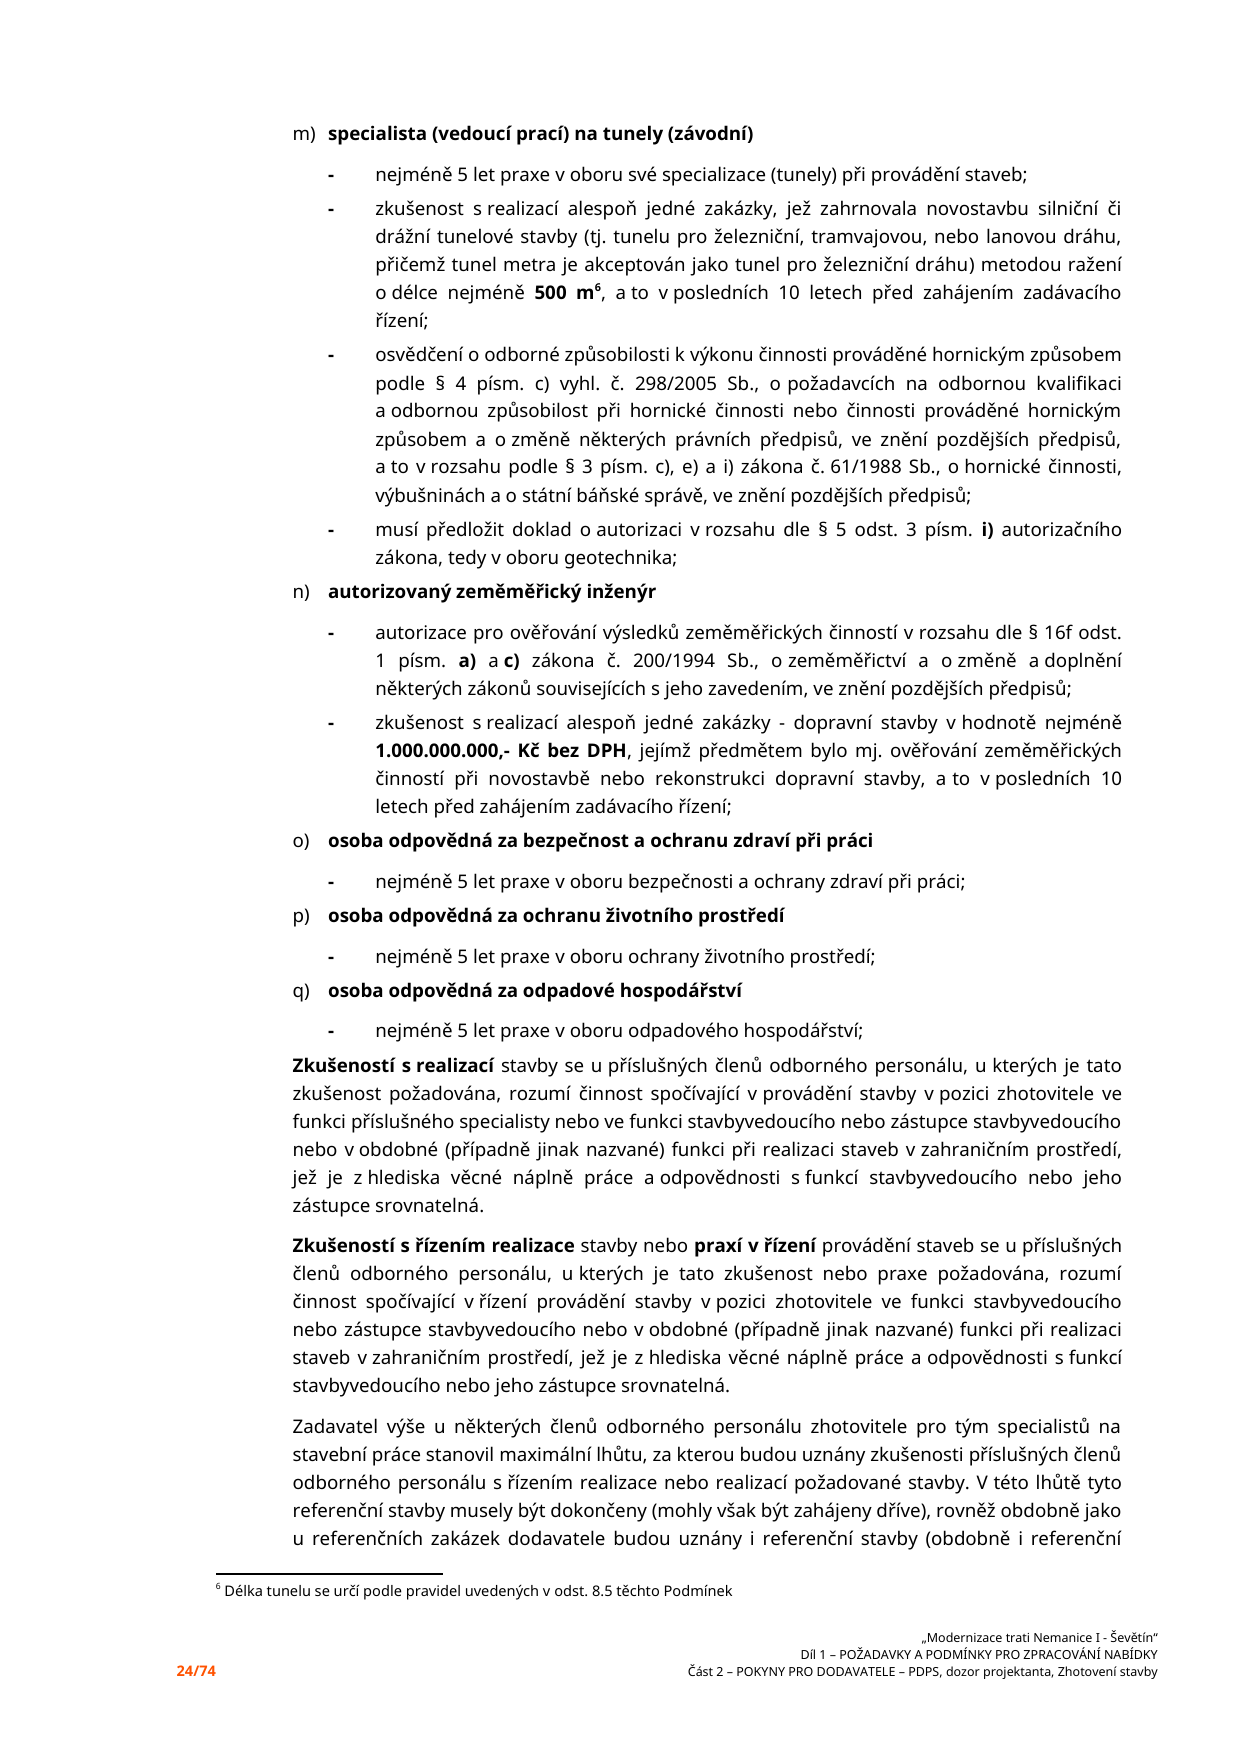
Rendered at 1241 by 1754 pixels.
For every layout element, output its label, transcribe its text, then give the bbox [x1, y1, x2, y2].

text autorizace pro ověřování výsledků zeměměřických činností v rozsahu dle § 16f odst. 1 písm. a) a c) zákona č. 200/1994 Sb., o zeměměřictví a o změně a doplnění některých zákonů souvisejících s jeho zavedením, ve znění pozdějších předpisů; [328, 619, 1122, 701]
text autorizovaný zeměměřický inženýr [292, 578, 1122, 604]
text Zkušeností s řízením realizace stavby nebo praxí v řízení provádění staveb se u příslušných členů odborného personálu, u kterých je tato zkušenost nebo praxe požadována, rozumí činnost spočívající v řízení provádění stavby v pozici zhotovitele ve funkci stavbyvedoucího nebo zástupce stavbyvedoucího nebo v obdobné (případně jinak nazvané) funkci při realizaci staveb v zahraničním prostředí, jež je z hlediska věcné náplně práce a odpovědnosti s funkcí stavbyvedoucího nebo jeho zástupce srovnatelná. [292, 1233, 1122, 1398]
text specialista (vedoucí prací) na tunely (závodní) [292, 121, 1122, 146]
text osoba odpovědná za ochranu životního prostředí [292, 902, 1122, 928]
text osoba odpovědná za bezpečnost a ochranu zdraví při práci [292, 828, 1122, 853]
text osvědčení o odborné způsobilosti k výkonu činnosti prováděné hornickým způsobem podle § 4 písm. c) vyhl. č. 298/2005 Sb., o požadavcích na odbornou kvalifikaci a odbornou způsobilost při hornické činnosti nebo činnosti prováděné hornickým způsobem a o změně některých právních předpisů, ve znění pozdějších předpisů, a to v rozsahu podle § 3 písm. c), e) a i) zákona č. 61/1988 Sb., o hornické činnosti, výbušninách a o státní báňské správě, ve znění pozdějších předpisů; [328, 342, 1122, 507]
text Zkušeností s realizací stavby se u příslušných členů odborného personálu, u kterých je tato zkušenost požadována, rozumí činnost spočívající v provádění stavby v pozici zhotovitele ve funkci příslušného specialisty nebo ve funkci stavbyvedoucího nebo zástupce stavbyvedoucího nebo v obdobné (případně jinak nazvané) funkci při realizaci staveb v zahraničním prostředí, jež je z hlediska věcné náplně práce a odpovědnosti s funkcí stavbyvedoucího nebo jeho zástupce srovnatelná. [292, 1052, 1122, 1218]
text musí předložit doklad o autorizaci v rozsahu dle § 5 odst. 3 písm. i) autorizačního zákona, tedy v oboru geotechnika; [328, 516, 1122, 570]
text nejméně 5 let praxe v oboru ochrany životního prostředí; [328, 943, 1122, 968]
text osoba odpovědná za odpadové hospodářství [292, 977, 1122, 1003]
text zkušenost s realizací alespoň jedné zakázky - dopravní stavby v hodnotě nejméně 1.000.000.000,- Kč bez DPH, jejímž předmětem bylo mj. ověřování zeměměřických činností při novostavbě nebo rekonstrukci dopravní stavby, a to v posledních 10 letech před zahájením zadávacího řízení; [328, 709, 1122, 819]
text zkušenost s realizací alespoň jedné zakázky, jež zahrnovala novostavbu silniční či drážní tunelové stavby (tj. tunelu pro železniční, tramvajovou, nebo lanovou dráhu, přičemž tunel metra je akceptován jako tunel pro železniční dráhu) metodou ražení o délce nejméně 500 m, a to v posledních 10 letech před zahájením zadávacího řízení; [328, 195, 1122, 333]
text nejméně 5 let praxe v oboru odpadového hospodářství; [328, 1018, 1122, 1043]
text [292, 1413, 1122, 1551]
text nejméně 5 let praxe v oboru své specializace (tunely) při provádění staveb; [328, 161, 1122, 187]
text nejméně 5 let praxe v oboru bezpečnosti a ochrany zdraví při práci; [328, 868, 1122, 894]
